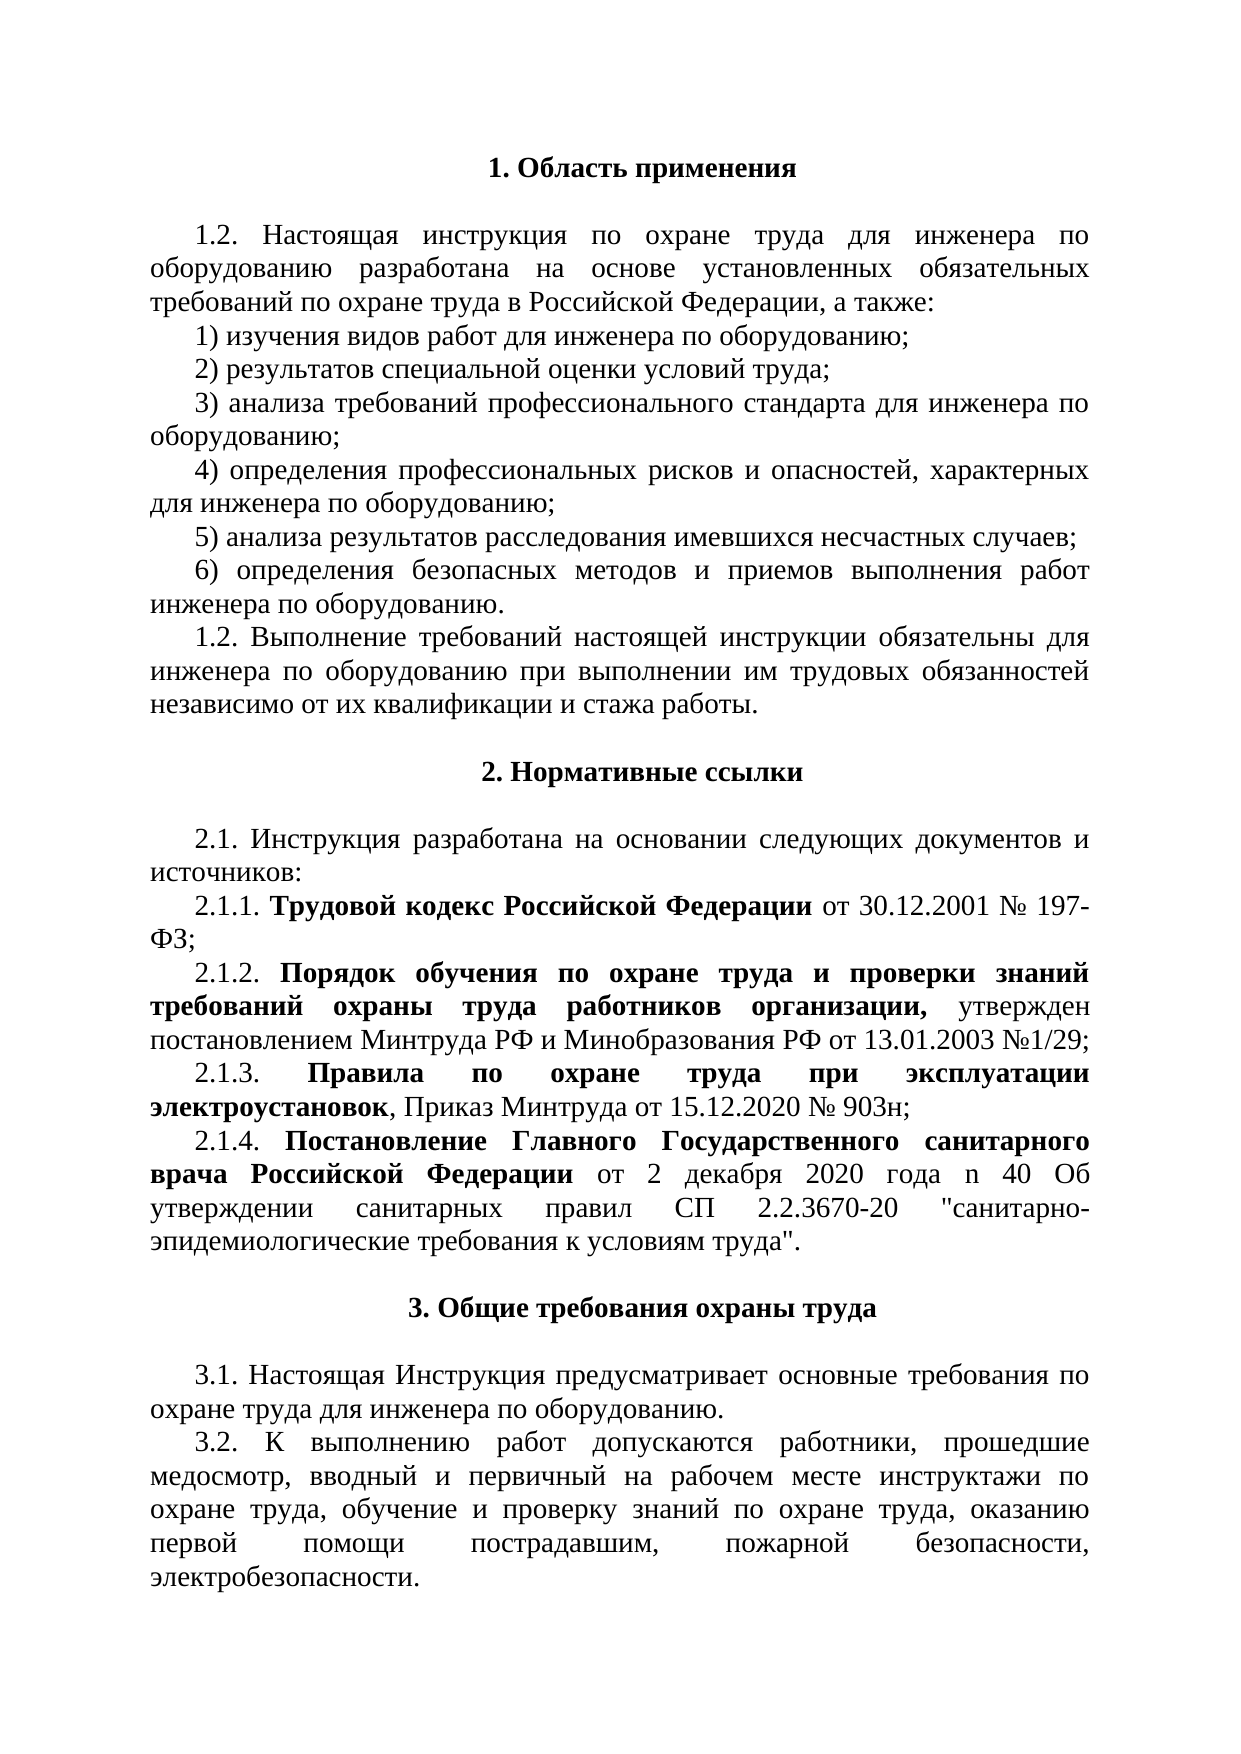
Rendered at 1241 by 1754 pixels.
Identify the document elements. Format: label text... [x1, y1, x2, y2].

text 4) определения профессиональных рисков и опасностей, характерных для инженера по оборудованию; [150, 452, 1090, 519]
text 3. Общие требования охраны труда [150, 1290, 1090, 1324]
text 3.2. К выполнению работ допускаются работники, прошедшие медосмотр, вводный и первичный на рабочем месте инструктажи по охране труда, обучение и проверку знаний по охране труда, оказанию первой помощи пострадавшим, пожарной безопасности, электробезопасности. [150, 1424, 1090, 1592]
text 2.1.3. Правила по охране труда при эксплуатации электроустановок, Приказ Минтруда от 15.12.2020 № 903н; [150, 1056, 1090, 1123]
text 3.1. Настоящая Инструкция предусматривает основные требования по охране труда для инженера по оборудованию. [150, 1357, 1090, 1424]
text 2. Нормативные ссылки [150, 754, 1090, 787]
text 2.1.2. Порядок обучения по охране труда и проверки знаний требований охраны труда работников организации, утвержден постановлением Минтруда РФ и Минобразования РФ от 13.01.2003 №1/29; [150, 955, 1090, 1056]
text 1. Область применения [150, 150, 1090, 183]
text 1.2. Выполнение требований настоящей инструкции обязательны для инженера по оборудованию при выполнении им трудовых обязанностей независимо от их квалификации и стажа работы. [150, 619, 1090, 720]
text 6) определения безопасных методов и приемов выполнения работ инженера по оборудованию. [150, 552, 1090, 619]
text 3) анализа требований профессионального стандарта для инженера по оборудованию; [150, 385, 1090, 452]
text 2.1.4. Постановление Главного Государственного санитарного врача Российской Федерации от 2 декабря 2020 года n 40 Об утверждении санитарных правил СП 2.2.3670-20 "санитарно-эпидемиологические требования к условиям труда". [150, 1123, 1090, 1257]
text 5) анализа результатов расследования имевшихся несчастных случаев; [150, 519, 1090, 552]
text 1.2. Настоящая инструкция по охране труда для инженера по оборудованию разработана на основе установленных обязательных требований по охране труда в Российской Федерации, а также: [150, 217, 1090, 318]
text 1) изучения видов работ для инженера по оборудованию; [150, 318, 1090, 351]
text 2) результатов специальной оценки условий труда; [150, 351, 1090, 385]
text 2.1.1. Трудовой кодекс Российской Федерации от 30.12.2001 № 197-ФЗ; [150, 888, 1090, 955]
text 2.1. Инструкция разработана на основании следующих документов и источников: [150, 821, 1090, 888]
